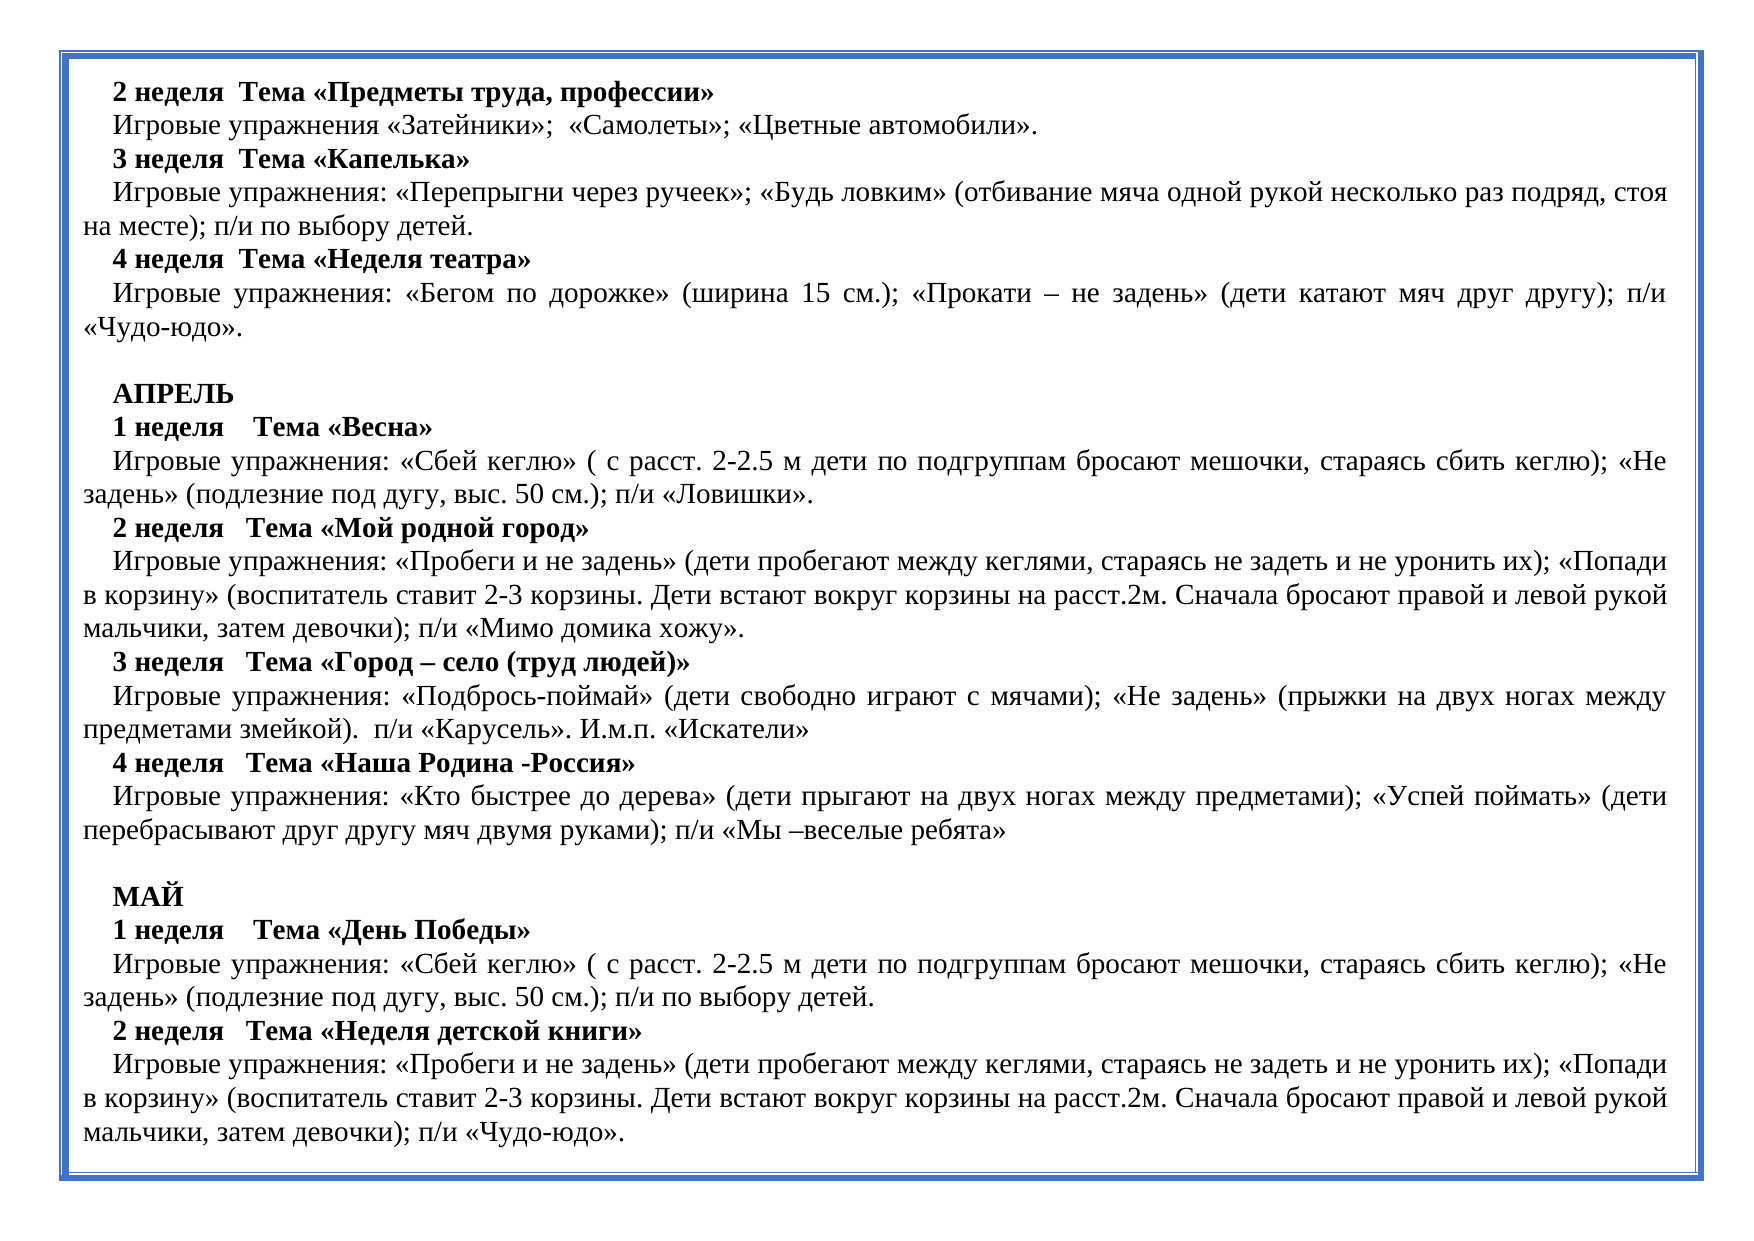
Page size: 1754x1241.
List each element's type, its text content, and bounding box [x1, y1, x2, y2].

text 2 неделя Тема «Предметы труда, профессии» [83, 74, 1669, 107]
text Игровые упражнения «Затейники»; «Самолеты»; «Цветные автомобили». [83, 107, 1669, 141]
text Игровые упражнения: «Сбей кеглю» ( с расст. 2-2.5 м дети по подгруппам бросают мешочки, стараясь сбить кеглю); «Не задень» (подлезние под дугу, выс. 50 см.); п/и «Ловишки». [83, 443, 1669, 510]
text 3 неделя Тема «Город – село (труд людей)» [83, 644, 1669, 678]
text 4 неделя Тема «Наша Родина -Россия» [83, 745, 1669, 778]
text 3 неделя Тема «Капелька» [83, 141, 1669, 174]
text Игровые упражнения: «Подбрось-поймай» (дети свободно играют с мячами); «Не задень» (прыжки на двух ногах между предметами змейкой). п/и «Карусель». И.м.п. «Искатели» [83, 678, 1669, 745]
text 2 неделя Тема «Неделя детской книги» [83, 1013, 1669, 1047]
text Игровые упражнения: «Сбей кеглю» ( с расст. 2-2.5 м дети по подгруппам бросают мешочки, стараясь сбить кеглю); «Не задень» (подлезние под дугу, выс. 50 см.); п/и по выбору детей. [83, 946, 1669, 1013]
text 1 неделя Тема «Весна» [83, 409, 1669, 443]
text Игровые упражнения: «Перепрыгни через ручеек»; «Будь ловким» (отбивание мяча одной рукой несколько раз подряд, стоя на месте); п/и по выбору детей. [83, 174, 1669, 242]
text 4 неделя Тема «Неделя театра» [83, 242, 1669, 275]
text Игровые упражнения: «Бегом по дорожке» (ширина 15 см.); «Прокати – не задень» (дети катают мяч друг другу); п/и «Чудо-юдо». [83, 275, 1669, 342]
text 1 неделя Тема «День Победы» [83, 912, 1669, 946]
text МАЙ [83, 879, 1669, 912]
text Игровые упражнения: «Кто быстрее до дерева» (дети прыгают на двух ногах между предметами); «Успей поймать» (дети перебрасывают друг другу мяч двумя руками); п/и «Мы –веселые ребята» [83, 778, 1669, 845]
text АПРЕЛЬ [83, 376, 1669, 409]
text 2 неделя Тема «Мой родной город» [83, 510, 1669, 543]
text Игровые упражнения: «Пробеги и не задень» (дети пробегают между кеглями, стараясь не задеть и не уронить их); «Попади в корзину» (воспитатель ставит 2-3 корзины. Дети встают вокруг корзины на расст.2м. Сначала бросают правой и левой рукой мальчики, затем девочки); п/и «Мимо домика хожу». [83, 543, 1669, 644]
text Игровые упражнения: «Пробеги и не задень» (дети пробегают между кеглями, стараясь не задеть и не уронить их); «Попади в корзину» (воспитатель ставит 2-3 корзины. Дети встают вокруг корзины на расст.2м. Сначала бросают правой и левой рукой мальчики, затем девочки); п/и «Чудо-юдо». [83, 1047, 1669, 1147]
